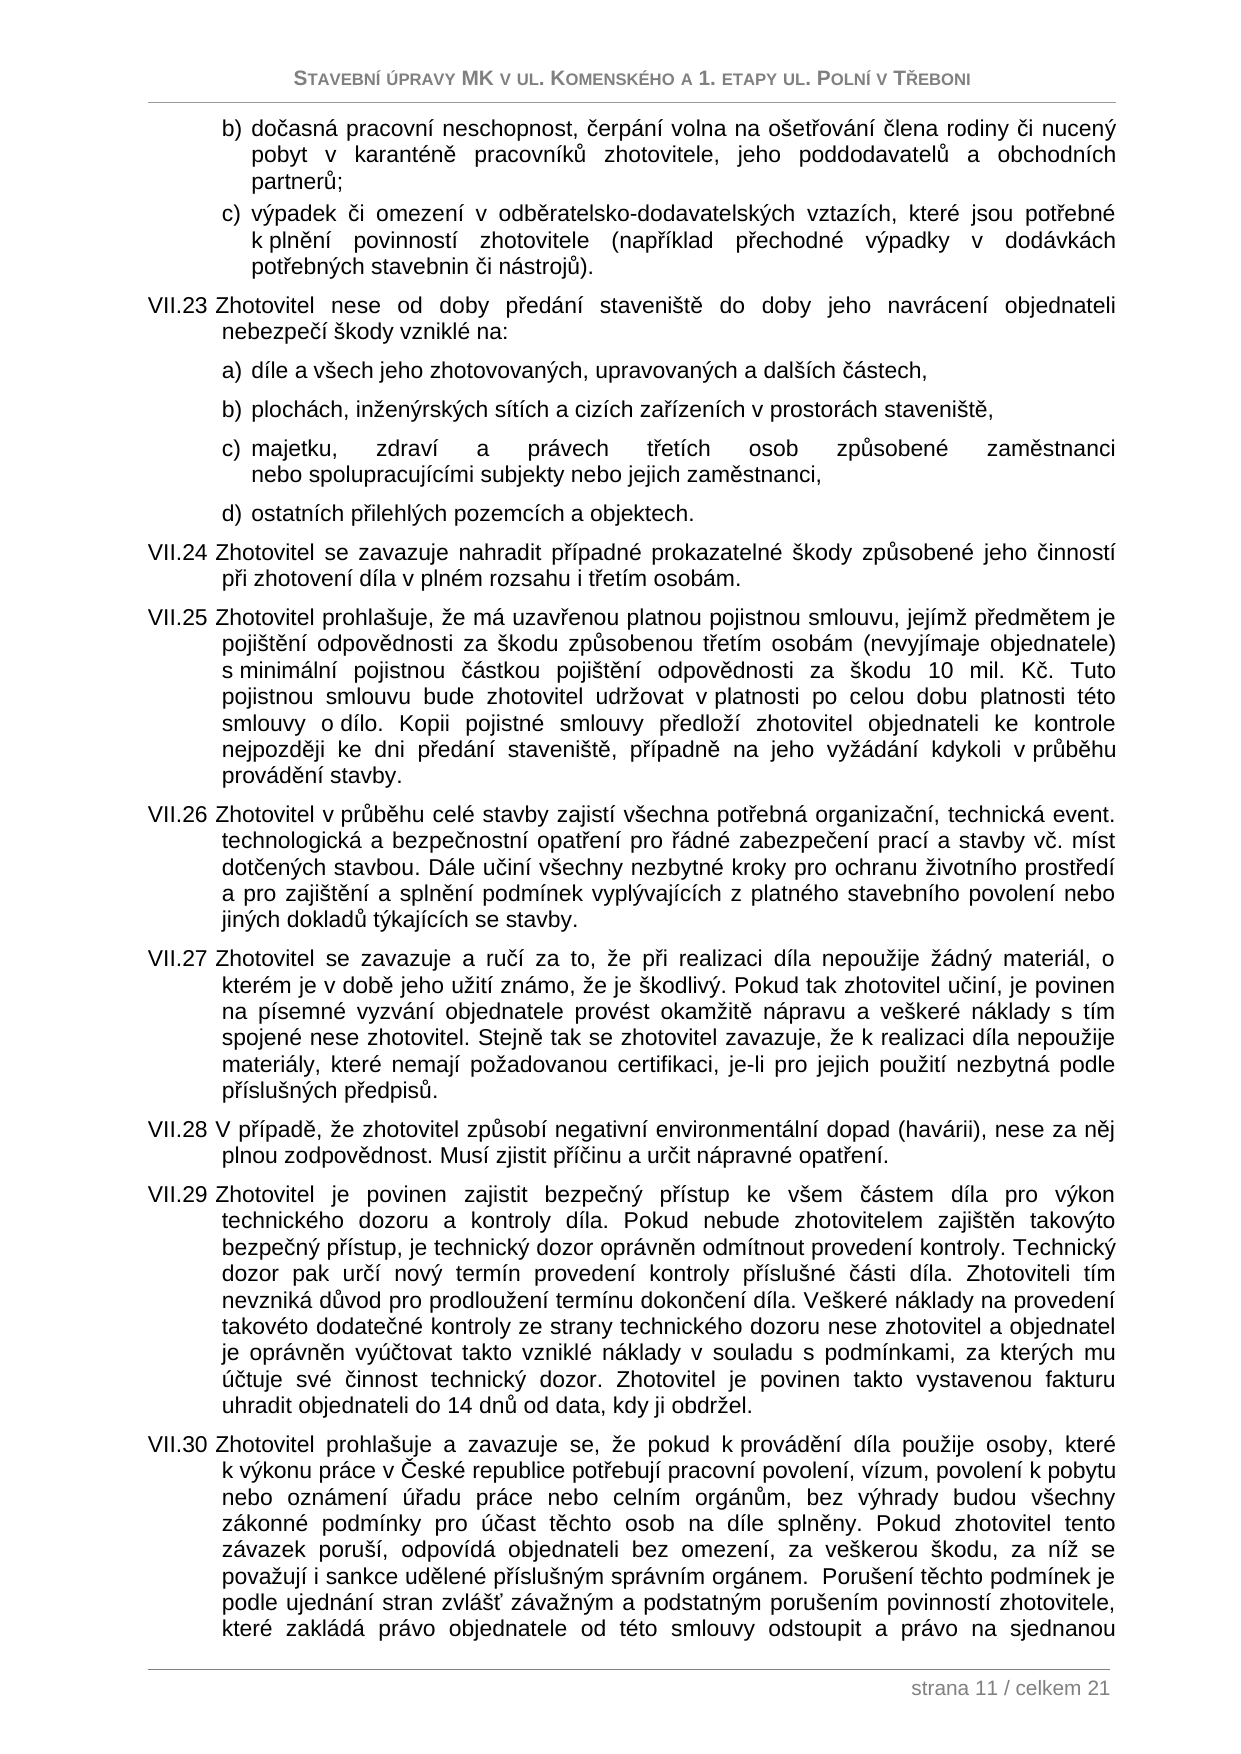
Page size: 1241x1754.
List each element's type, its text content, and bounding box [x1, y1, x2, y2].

list Zhotovitel se zavazuje a ručí za to, že při realizaci díla nepoužije žádný materiál, o kterém je v době jeho užití známo, že je škodlivý. Pokud tak zhotovitel učiní, je povinen na písemné vyzvání objednatele provést okamžitě nápravu a veškeré náklady s tím spojené nese zhotovitel. Stejně tak se zhotovitel zavazuje, že k realizaci díla nepoužije materiály, které nemají požadovanou certifikaci, je-li pro jejich použití nezbytná podle příslušných předpisů. [148, 945, 1116, 1103]
list ostatních přilehlých pozemcích a objektech. [222, 500, 1116, 526]
text b) dočasná pracovní neschopnost, čerpání volna na ošetřování člena rodiny či nucený pobyt v karanténě pracovníků zhotovitele, jeho poddodavatelů a obchodních partnerů; [222, 115, 1116, 194]
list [148, 1431, 1116, 1642]
list V případě, že zhotovitel způsobí negativní environmentální dopad (havárii), nese za něj plnou zodpovědnost. Musí zjistit příčinu a určit nápravné opatření. [148, 1116, 1116, 1169]
list Zhotovitel se zavazuje nahradit případné prokazatelné škody způsobené jeho činností při zhotovení díla v plném rozsahu i třetím osobám. [148, 539, 1116, 592]
list plochách, inženýrských sítích a cizích zařízeních v prostorách staveniště, [222, 396, 1116, 422]
list díle a všech jeho zhotovovaných, upravovaných a dalších částech, [222, 357, 1116, 383]
text c) výpadek či omezení v odběratelsko-dodavatelských vztazích, které jsou potřebné k plnění povinností zhotovitele (například přechodné výpadky v dodávkách potřebných stavebnin či nástrojů). [222, 200, 1116, 279]
list Zhotovitel nese od doby předání staveniště do doby jeho navrácení objednateli nebezpečí škody vzniklé na: [148, 292, 1116, 344]
list Zhotovitel je povinen zajistit bezpečný přístup ke všem částem díla pro výkon technického dozoru a kontroly díla. Pokud nebude zhotovitelem zajištěn takovýto bezpečný přístup, je technický dozor oprávněn odmítnout provedení kontroly. Technický dozor pak určí nový termín provedení kontroly příslušné části díla. Zhotoviteli tím nevzniká důvod pro prodloužení termínu dokončení díla. Veškeré náklady na provedení takovéto dodatečné kontroly ze strany technického dozoru nese zhotovitel a objednatel je oprávněn vyúčtovat takto vzniklé náklady v souladu s podmínkami, za kterých mu účtuje své činnost technický dozor. Zhotovitel je povinen takto vystavenou fakturu uhradit objednateli do 14 dnů od data, kdy ji obdržel. [148, 1181, 1116, 1418]
list Zhotovitel prohlašuje, že má uzavřenou platnou pojistnou smlouvu, jejímž předmětem je pojištění odpovědnosti za škodu způsobenou třetím osobám (nevyjímaje objednatele) s minimální pojistnou částkou pojištění odpovědnosti za škodu 10 mil. Kč. Tuto pojistnou smlouvu bude zhotovitel udržovat v platnosti po celou dobu platnosti této smlouvy o dílo. Kopii pojistné smlouvy předloží zhotovitel objednateli ke kontrole nejpozději ke dni předání staveniště, případně na jeho vyžádání kdykoli v průběhu provádění stavby. [148, 604, 1116, 788]
list majetku, zdraví a právech třetích osob způsobené zaměstnanci nebo spolupracujícími subjekty nebo jejich zaměstnanci, [222, 435, 1116, 487]
list Zhotovitel v průběhu celé stavby zajistí všechna potřebná organizační, technická event. technologická a bezpečnostní opatření pro řádné zabezpečení prací a stavby vč. míst dotčených stavbou. Dále učiní všechny nezbytné kroky pro ochranu životního prostředí a pro zajištění a splnění podmínek vyplývajících z platného stavebního povolení nebo jiných dokladů týkajících se stavby. [148, 801, 1116, 933]
